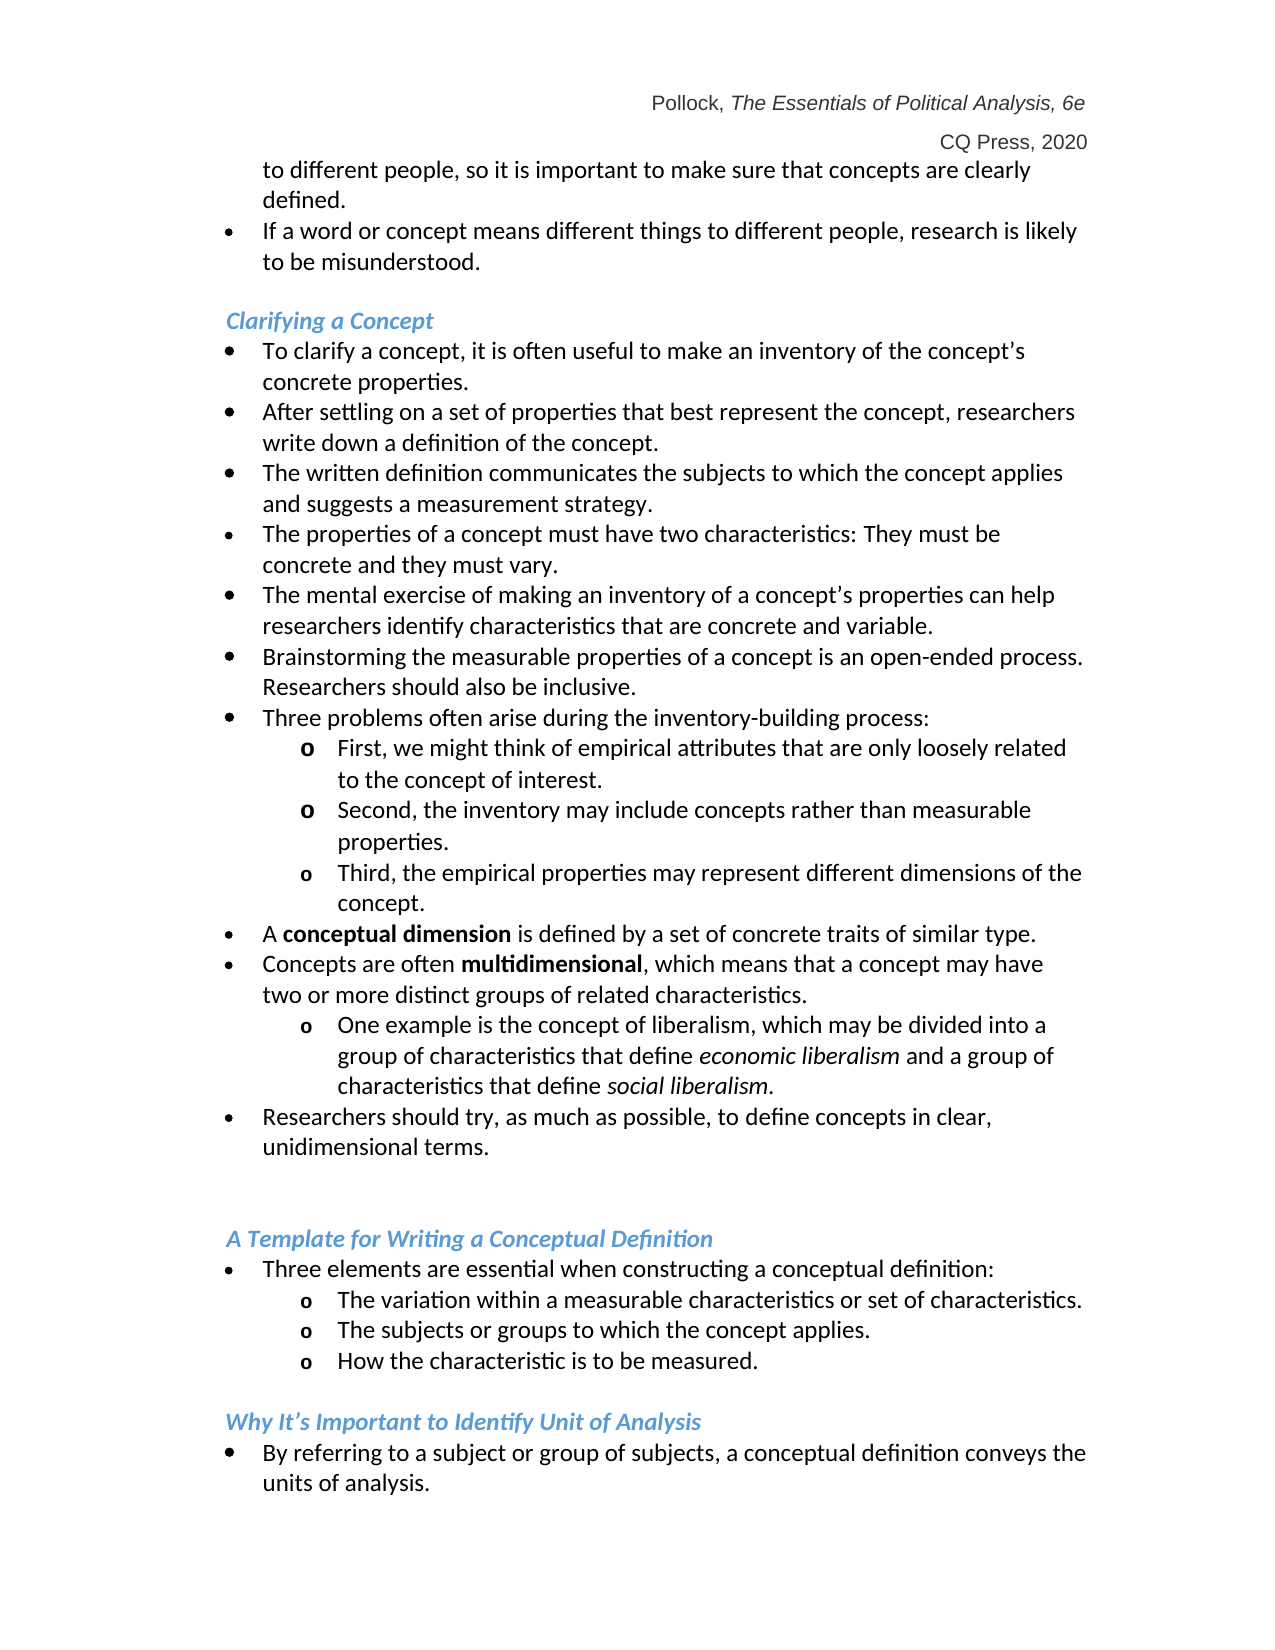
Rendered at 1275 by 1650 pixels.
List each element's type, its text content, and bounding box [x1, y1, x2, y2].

list After settling on a set of properties that best represent the concept, researchers write down a definition of the concept. [225, 397, 1087, 458]
list First, we might think of empirical attributes that are only loosely related to the concept of interest. [300, 732, 1087, 794]
list Concepts are often multidimensional, which means that a concept may have two or more distinct groups of related characteristics. [225, 948, 1087, 1009]
list The variation within a measurable characteristics or set of characteristics. [300, 1284, 1087, 1315]
text A Template for Writing a Conceptual Definition [150, 1223, 1087, 1254]
list How the characteristic is to be measured. [300, 1345, 1087, 1376]
list Three problems often arise during the inventory-building process: [225, 702, 1087, 732]
list A conceptual dimension is defined by a set of concrete traits of similar type. [225, 918, 1087, 948]
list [225, 154, 1087, 215]
list The subjects or groups to which the concept applies. [300, 1315, 1087, 1345]
list To clarify a concept, it is often useful to make an inventory of the concept’s concrete properties. [225, 336, 1087, 397]
list One example is the concept of liberalism, which may be divided into a group of characteristics that define economic liberalism and a group of characteristics that define social liberalism. [300, 1009, 1087, 1101]
list Second, the inventory may include concepts rather than measurable properties. [300, 794, 1087, 857]
list Brainstorming the measurable properties of a concept is an open-ended process. Researchers should also be inclusive. [225, 641, 1087, 702]
list The written definition communicates the subjects to which the concept applies and suggests a measurement strategy. [225, 458, 1087, 519]
list The mental exercise of making an inventory of a concept’s properties can help researchers identify characteristics that are concrete and variable. [225, 580, 1087, 641]
list Researchers should try, as much as possible, to define concepts in clear, unidimensional terms. [225, 1101, 1087, 1162]
text Clarifying a Concept [150, 305, 1087, 336]
list Why It’s Important to Identify Unit of Analysis [150, 1406, 1087, 1437]
list The properties of a concept must have two characteristics: They must be concrete and they must vary. [225, 519, 1087, 580]
list Three elements are essential when constructing a conceptual definition: [225, 1254, 1087, 1284]
list Third, the empirical properties may represent different dimensions of the concept. [300, 857, 1087, 918]
list If a word or concept means different things to different people, research is likely to be misunderstood. [225, 215, 1087, 276]
list By referring to a subject or group of subjects, a conceptual definition conveys the units of analysis. [225, 1437, 1087, 1498]
